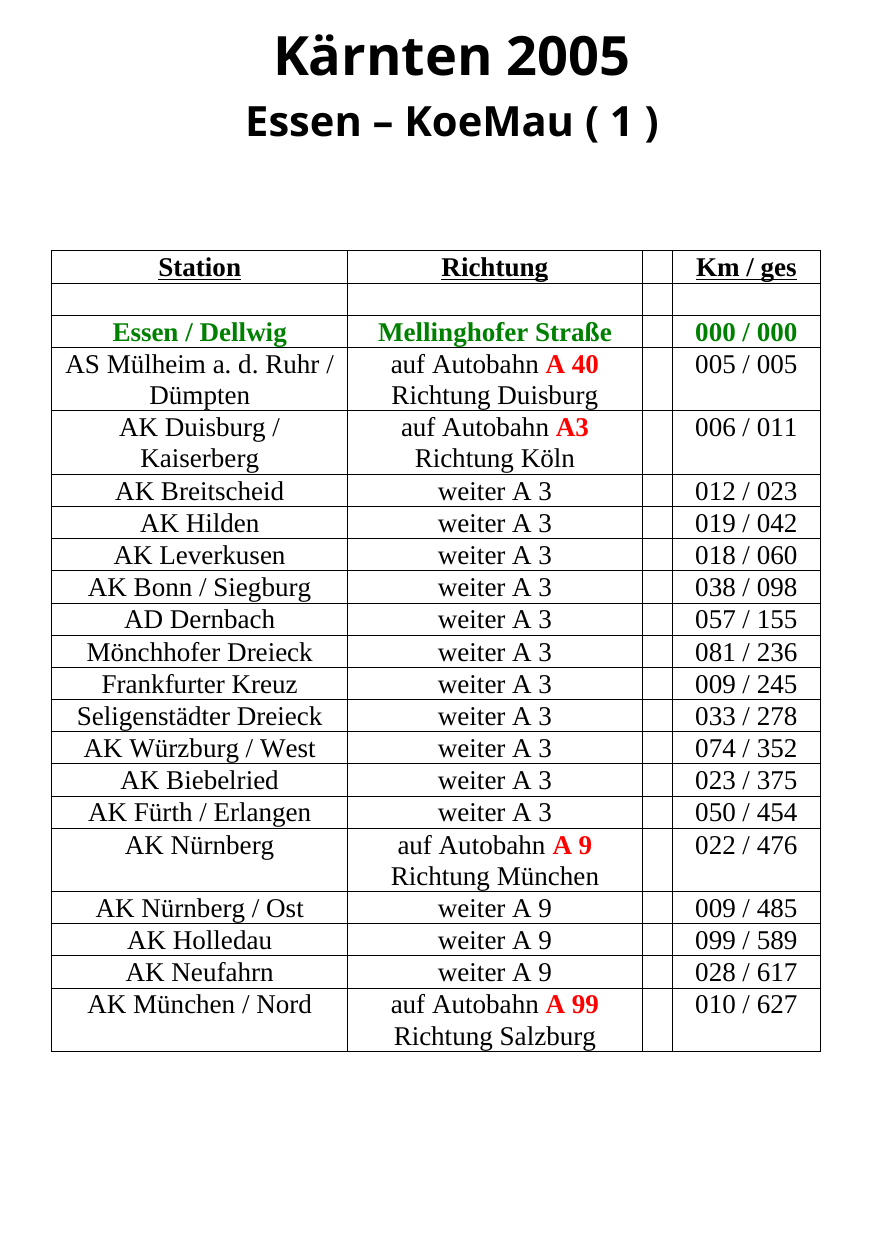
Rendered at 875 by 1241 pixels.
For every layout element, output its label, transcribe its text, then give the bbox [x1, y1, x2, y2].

table_cell 057 / 155 [673, 604, 820, 634]
table_cell AK Nürnberg [52, 829, 347, 891]
table_header [643, 251, 672, 283]
table_cell [643, 956, 672, 988]
table_cell 038 / 098 [673, 571, 820, 602]
table_cell [643, 668, 672, 699]
table_cell [52, 284, 347, 315]
table_cell [643, 571, 672, 602]
table_cell weiter A 9 [348, 956, 642, 988]
table_cell weiter A 3 [348, 732, 642, 763]
text Essen – KoeMau ( 1 ) [59, 91, 844, 148]
table_cell AK Duisburg / Kaiserberg [52, 411, 347, 474]
table_cell weiter A 3 [348, 797, 642, 828]
table_cell AK Würzburg / West [52, 732, 347, 763]
table_cell AK Fürth / Erlangen [52, 797, 347, 828]
table_cell 012 / 023 [673, 475, 820, 506]
table_cell weiter A 9 [348, 892, 642, 923]
table_cell 099 / 589 [673, 924, 820, 955]
text Kärnten 2005 [59, 18, 844, 91]
table_cell Essen / Dellwig [52, 316, 347, 347]
table_cell [643, 732, 672, 763]
table_cell 005 / 005 [673, 348, 820, 410]
table_cell AK Bonn / Siegburg [52, 571, 347, 602]
table_cell weiter A 3 [348, 700, 642, 731]
table_cell AD Dernbach [52, 604, 347, 634]
table_cell [643, 700, 672, 731]
table_cell [643, 507, 672, 538]
table_cell 006 / 011 [673, 411, 820, 474]
table_cell weiter A 3 [348, 636, 642, 667]
table_cell [643, 892, 672, 923]
table_cell Mellinghofer Straße [348, 316, 642, 347]
table_cell 074 / 352 [673, 732, 820, 763]
table_cell auf Autobahn A 9 Richtung München [348, 829, 642, 891]
table_cell 081 / 236 [673, 636, 820, 667]
table_cell [673, 284, 820, 315]
table_cell 000 / 000 [673, 316, 820, 347]
table_cell 010 / 627 [673, 989, 820, 1051]
table_header Station [52, 251, 347, 283]
table_cell weiter A 3 [348, 475, 642, 506]
table_cell 050 / 454 [673, 797, 820, 828]
table_cell 009 / 485 [673, 892, 820, 923]
table_cell [643, 764, 672, 796]
table_cell weiter A 3 [348, 571, 642, 602]
table_cell AK Nürnberg / Ost [52, 892, 347, 923]
table_cell 019 / 042 [673, 507, 820, 538]
table_cell weiter A 3 [348, 604, 642, 634]
table_cell auf Autobahn A 99 Richtung Salzburg [348, 989, 642, 1051]
table_cell [643, 411, 672, 474]
table_cell [643, 797, 672, 828]
table_header Km / ges [673, 251, 820, 283]
table_cell weiter A 9 [348, 924, 642, 955]
table_cell weiter A 3 [348, 507, 642, 538]
table_cell 022 / 476 [673, 829, 820, 891]
table_cell weiter A 3 [348, 764, 642, 796]
table_cell weiter A 3 [348, 668, 642, 699]
table_cell auf Autobahn A3 Richtung Köln [348, 411, 642, 474]
table_cell [643, 539, 672, 570]
table_cell AK Biebelried [52, 764, 347, 796]
table_cell 023 / 375 [673, 764, 820, 796]
table_cell AK Hilden [52, 507, 347, 538]
table_cell AK München / Nord [52, 989, 347, 1051]
table_cell Frankfurter Kreuz [52, 668, 347, 699]
table_cell [643, 989, 672, 1051]
table_cell 033 / 278 [673, 700, 820, 731]
table_header Richtung [348, 251, 642, 283]
table_cell [643, 475, 672, 506]
table_cell Seligenstädter Dreieck [52, 700, 347, 731]
table_cell weiter A 3 [348, 539, 642, 570]
table_cell [643, 829, 672, 891]
table_cell 018 / 060 [673, 539, 820, 570]
table_cell AK Breitscheid [52, 475, 347, 506]
table_cell [643, 316, 672, 347]
table_cell [643, 604, 672, 634]
table_cell Mönchhofer Dreieck [52, 636, 347, 667]
table_cell [643, 924, 672, 955]
table_cell 028 / 617 [673, 956, 820, 988]
table_cell [643, 348, 672, 410]
table_cell AK Leverkusen [52, 539, 347, 570]
table_cell AS Mülheim a. d. Ruhr / Dümpten [52, 348, 347, 410]
table_cell [643, 636, 672, 667]
table_cell [643, 284, 672, 315]
table_cell 009 / 245 [673, 668, 820, 699]
table_cell AK Holledau [52, 924, 347, 955]
table_cell auf Autobahn A 40 Richtung Duisburg [348, 348, 642, 410]
table_cell AK Neufahrn [52, 956, 347, 988]
table_cell [348, 284, 642, 315]
